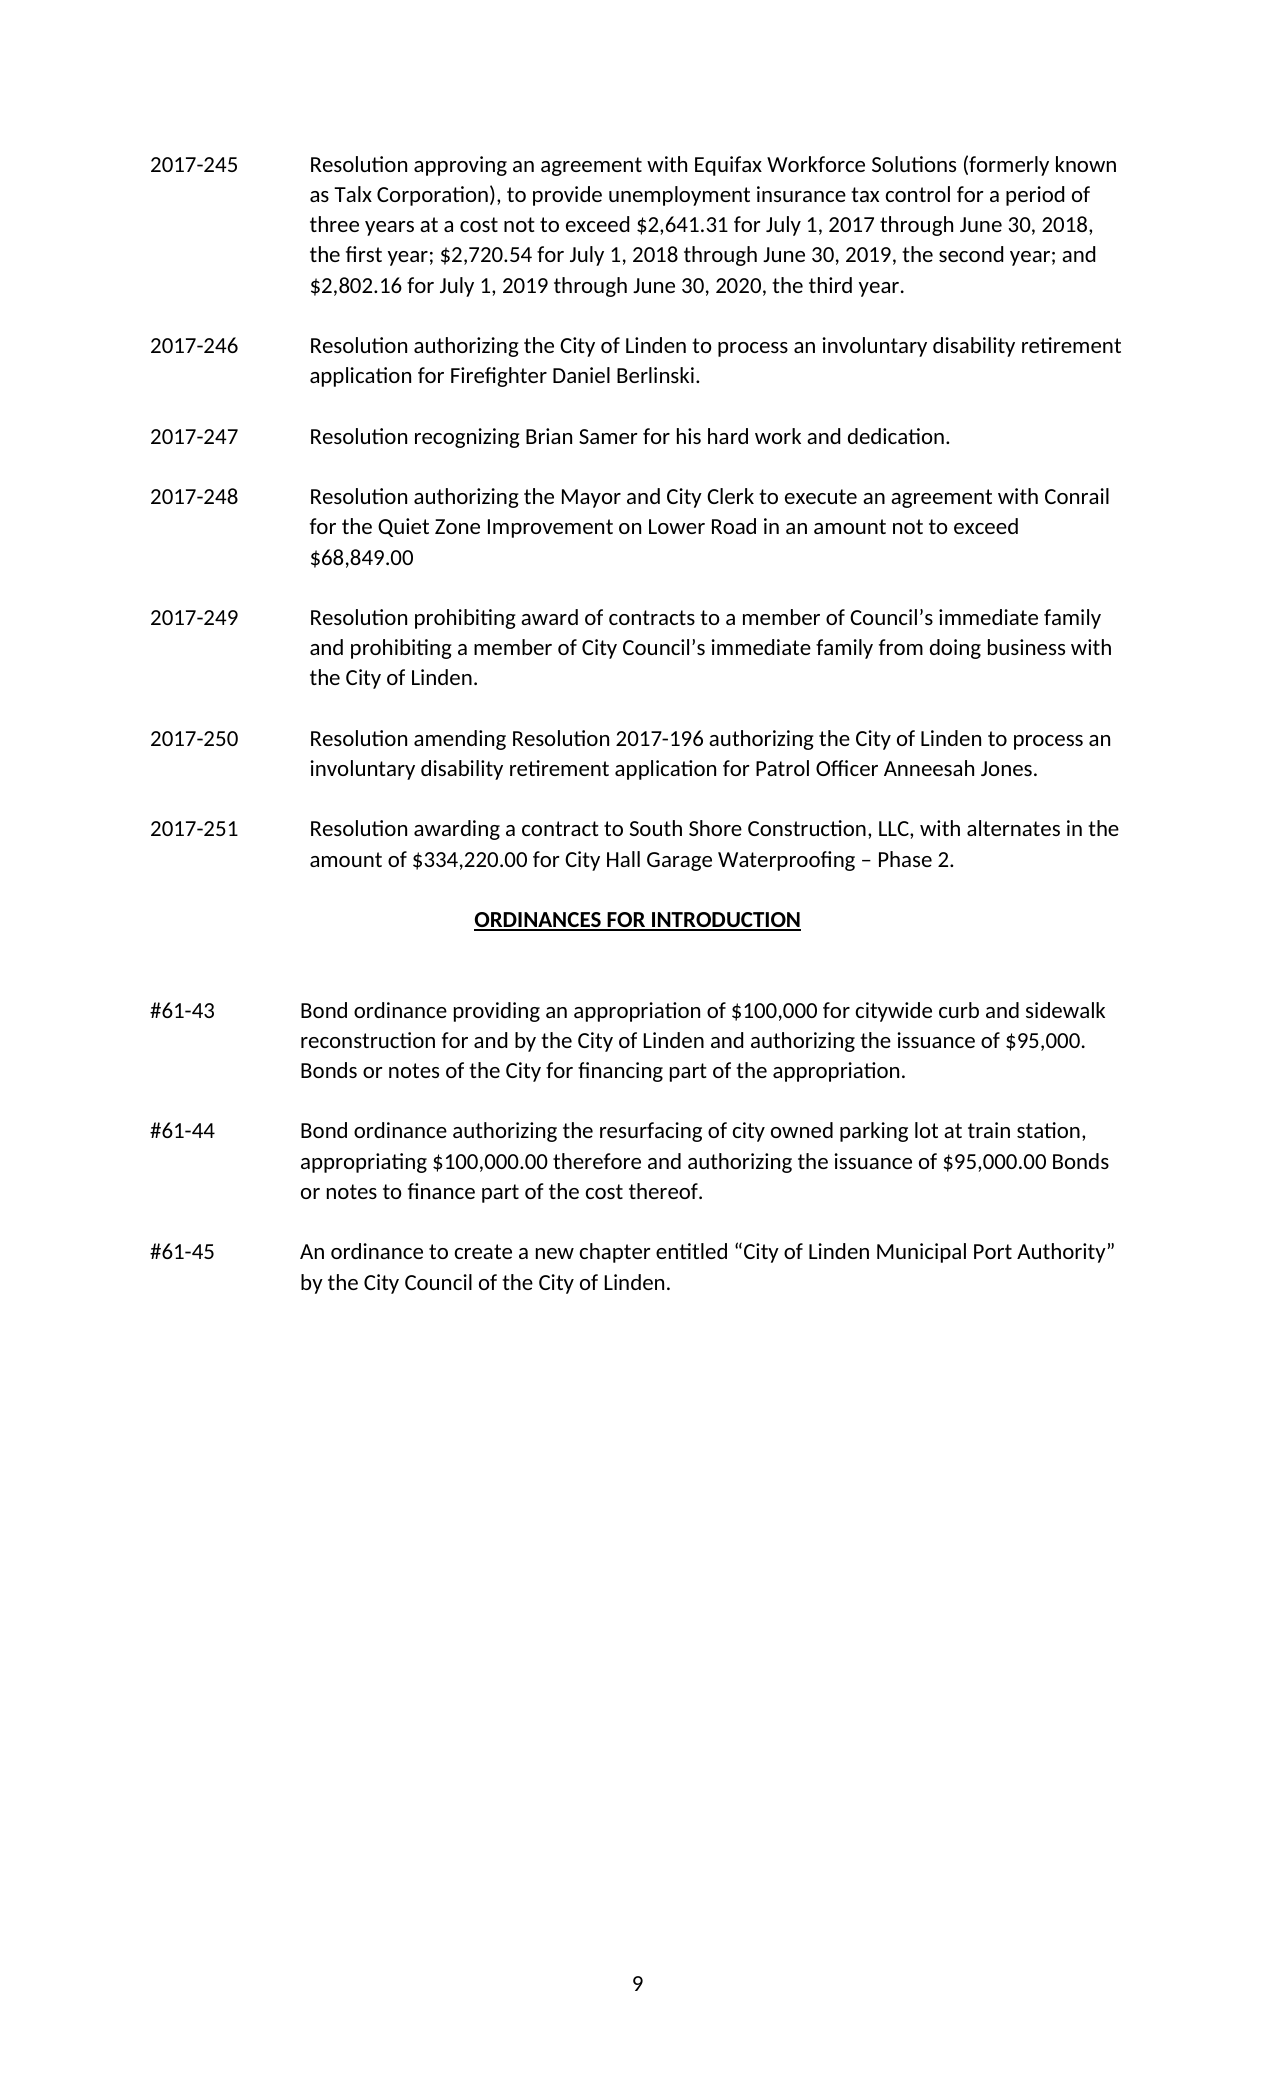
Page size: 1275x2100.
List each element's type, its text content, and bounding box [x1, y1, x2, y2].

list Resolution prohibiting award of contracts to a member of Council’s immediate family and prohibiting a member of City Council’s immediate family from doing business with the City of Linden. [150, 603, 1125, 692]
text #61-45 An ordinance to create a new chapter entitled “City of Linden Municipal Port Authority” by the City Council of the City of Linden. [150, 1237, 1125, 1296]
list Resolution approving an agreement with Equifax Workforce Solutions (formerly known as Talx Corporation), to provide unemployment insurance tax control for a period of three years at a cost not to exceed $2,641.31 for July 1, 2017 through June 30, 2018, the first year; $2,720.54 for July 1, 2018 through June 30, 2019, the second year; and $2,802.16 for July 1, 2019 through June 30, 2020, the third year. [150, 150, 1125, 299]
text ORDINANCES FOR INTRODUCTION [150, 905, 1125, 933]
text #61-44 Bond ordinance authorizing the resurfacing of city owned parking lot at train station, appropriating $100,000.00 therefore and authorizing the issuance of $95,000.00 Bonds or notes to finance part of the cost thereof. [150, 1117, 1125, 1205]
text #61-43 Bond ordinance providing an appropriation of $100,000 for citywide curb and sidewalk reconstruction for and by the City of Linden and authorizing the issuance of $95,000. Bonds or notes of the City for financing part of the appropriation. [150, 996, 1125, 1084]
list Resolution awarding a contract to South Shore Construction, LLC, with alternates in the amount of $334,220.00 for City Hall Garage Waterproofing – Phase 2. [150, 814, 1125, 873]
list Resolution recognizing Brian Samer for his hard work and dedication. [150, 422, 1125, 450]
list Resolution authorizing the Mayor and City Clerk to execute an agreement with Conrail for the Quiet Zone Improvement on Lower Road in an amount not to exceed $68,849.00 [150, 482, 1125, 571]
list Resolution authorizing the City of Linden to process an involuntary disability retirement application for Firefighter Daniel Berlinski. [150, 331, 1125, 389]
list Resolution amending Resolution 2017-196 authorizing the City of Linden to process an involuntary disability retirement application for Patrol Officer Anneesah Jones. [150, 724, 1125, 782]
